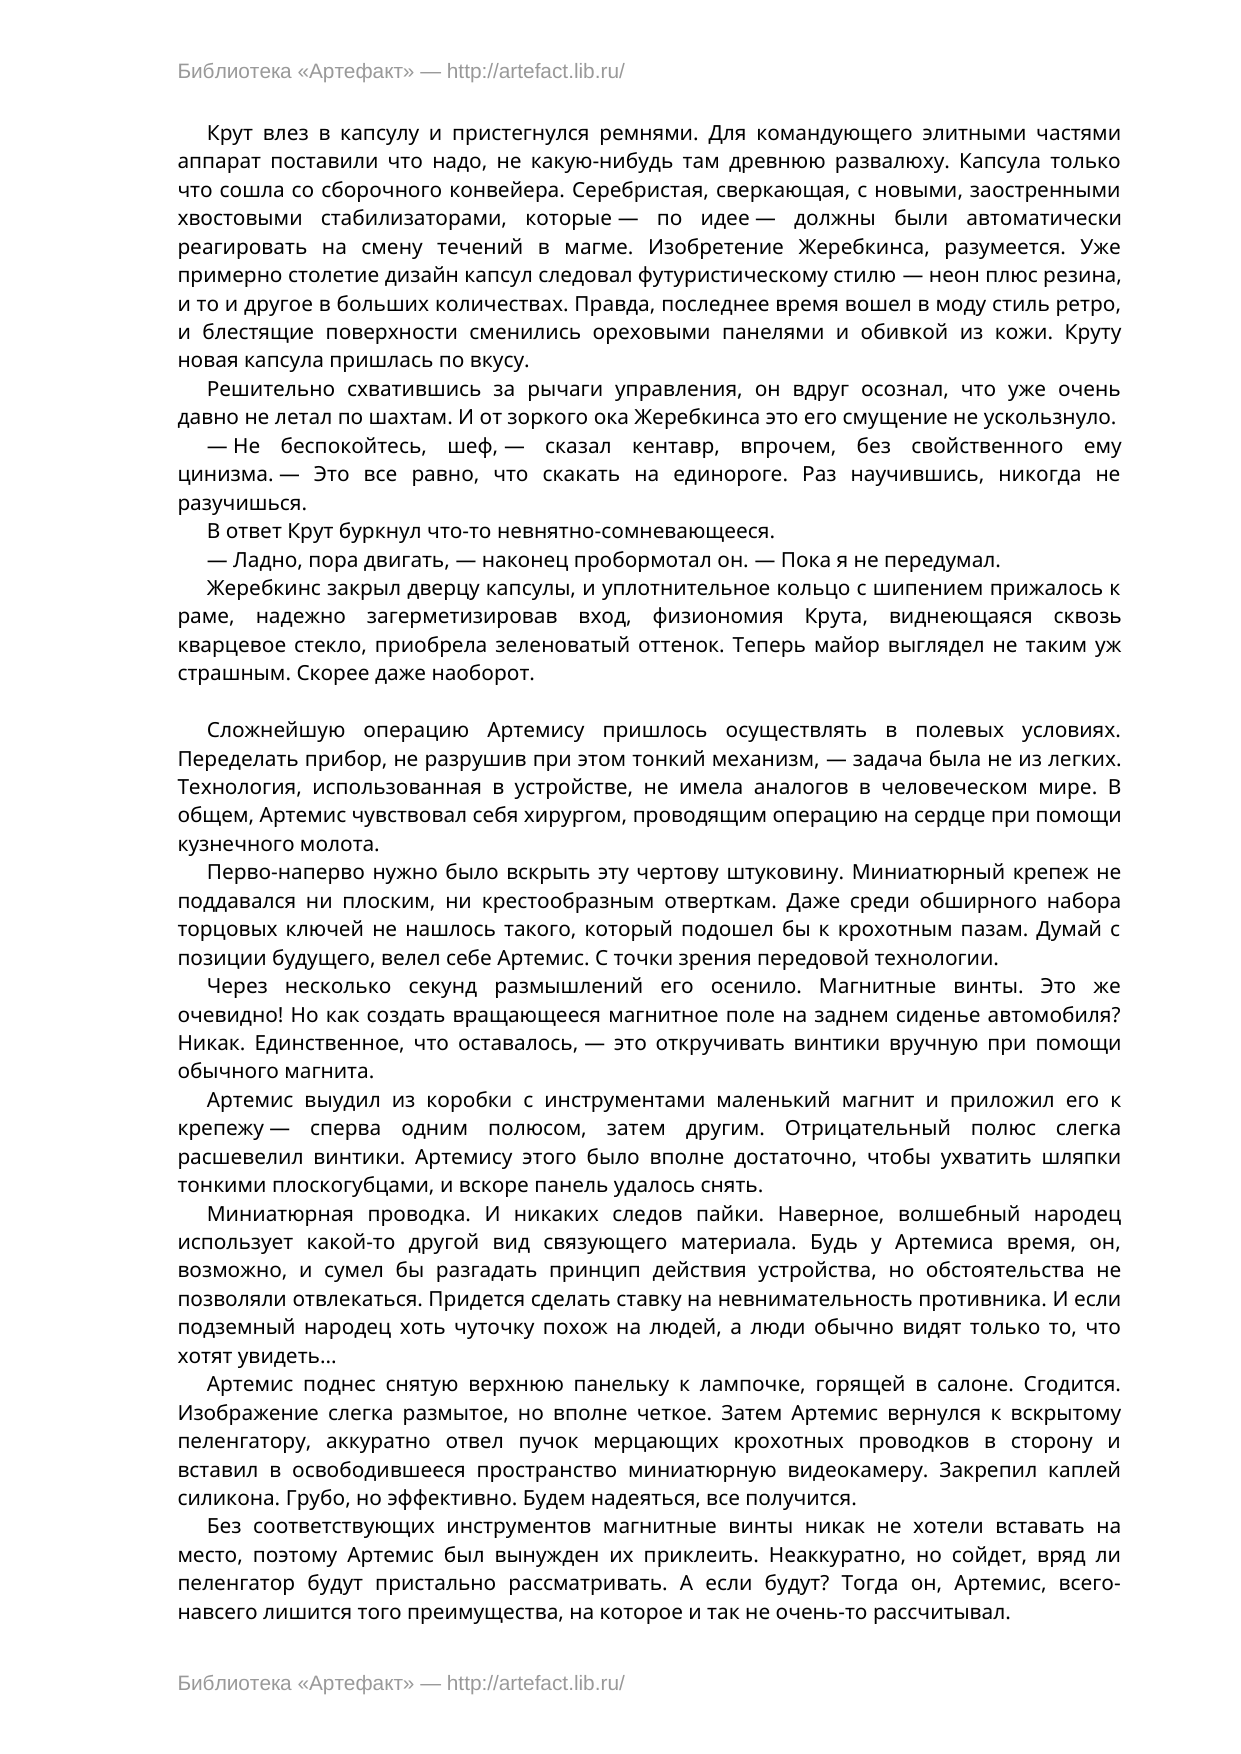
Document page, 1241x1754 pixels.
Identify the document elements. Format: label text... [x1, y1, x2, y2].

text Миниатюрная проводка. И никаких следов пайки. Наверное, волшебный народец использует какой-то другой вид связующего материала. Будь у Артемиса время, он, возможно, и сумел бы разгадать принцип действия устройства, но обстоятельства не позволяли отвлекаться. Придется сделать ставку на невнимательность противника. И если подземный народец хоть чуточку похож на людей, а люди обычно видят только то, что хотят увидеть... [177, 1199, 1122, 1369]
text Решительно схватившись за рычаги управления, он вдруг осознал, что уже очень давно не летал по шахтам. И от зоркого ока Жеребкинса это его смущение не ускользнуло. [177, 374, 1122, 431]
text — Ладно, пора двигать, — наконец пробормотал он. — Пока я не передумал. [177, 545, 1122, 573]
text Перво-наперво нужно было вскрыть эту чертову штуковину. Миниатюрный крепеж не поддавался ни плоским, ни крестообразным отверткам. Даже среди обширного набора торцовых ключей не нашлось такого, который подошел бы к крохотным пазам. Думай с позиции будущего, велел себе Артемис. С точки зрения передовой технологии. [177, 857, 1122, 971]
text Крут влез в капсулу и пристегнулся ремнями. Для командующего элитными частями аппарат поставили что надо, не какую-нибудь там древнюю развалюху. Капсула только что сошла со сборочного конвейера. Серебристая, сверкающая, с новыми, заостренными хвостовыми стабилизаторами, которые — по идее — должны были автоматически реагировать на смену течений в магме. Изобретение Жеребкинса, разумеется. Уже примерно столетие дизайн капсул следовал футуристическому стилю — неон плюс резина, и то и другое в больших количествах. Правда, последнее время вошел в моду стиль ретро, и блестящие поверхности сменились ореховыми панелями и обивкой из кожи. Круту новая капсула пришлась по вкусу. [177, 118, 1122, 374]
text Жеребкинс закрыл дверцу капсулы, и уплотнительное кольцо с шипением прижалось к раме, надежно загерметизировав вход, физиономия Крута, виднеющаяся сквозь кварцевое стекло, приобрела зеленоватый оттенок. Теперь майор выглядел не таким уж страшным. Скорее даже наоборот. [177, 573, 1122, 687]
text Через несколько секунд размышлений его осенило. Магнитные винты. Это же очевидно! Но как создать вращающееся магнитное поле на заднем сиденье автомобиля? Никак. Единственное, что оставалось, — это откручивать винтики вручную при помощи обычного магнита. [177, 971, 1122, 1085]
text — Не беспокойтесь, шеф, — сказал кентавр, впрочем, без свойственного ему цинизма. — Это все равно, что скакать на единороге. Раз научившись, никогда не разучишься. [177, 431, 1122, 516]
text В ответ Крут буркнул что-то невнятно-сомневающееся. [177, 516, 1122, 545]
text Без соответствующих инструментов магнитные винты никак не хотели вставать на место, поэтому Артемис был вынужден их приклеить. Неаккуратно, но сойдет, вряд ли пеленгатор будут пристально рассматривать. А если будут? Тогда он, Артемис, всего-навсего лишится того преимущества, на которое и так не очень-то рассчитывал. [177, 1512, 1122, 1625]
text Артемис выудил из коробки с инструментами маленький магнит и приложил его к крепежу — сперва одним полюсом, затем другим. Отрицательный полюс слегка расшевелил винтики. Артемису этого было вполне достаточно, чтобы ухватить шляпки тонкими плоскогубцами, и вскоре панель удалось снять. [177, 1085, 1122, 1199]
text Сложнейшую операцию Артемису пришлось осуществлять в полевых условиях. Переделать прибор, не разрушив при этом тонкий механизм, — задача была не из легких. Технология, использованная в устройстве, не имела аналогов в человеческом мире. В общем, Артемис чувствовал себя хирургом, проводящим операцию на сердце при помощи кузнечного молота. [177, 715, 1122, 857]
text Артемис поднес снятую верхнюю панельку к лампочке, горящей в салоне. Сгодится. Изображение слегка размытое, но вполне четкое. Затем Артемис вернулся к вскрытому пеленгатору, аккуратно отвел пучок мерцающих крохотных проводков в сторону и вставил в освободившееся пространство миниатюрную видеокамеру. Закрепил каплей силикона. Грубо, но эффективно. Будем надеяться, все получится. [177, 1369, 1122, 1512]
